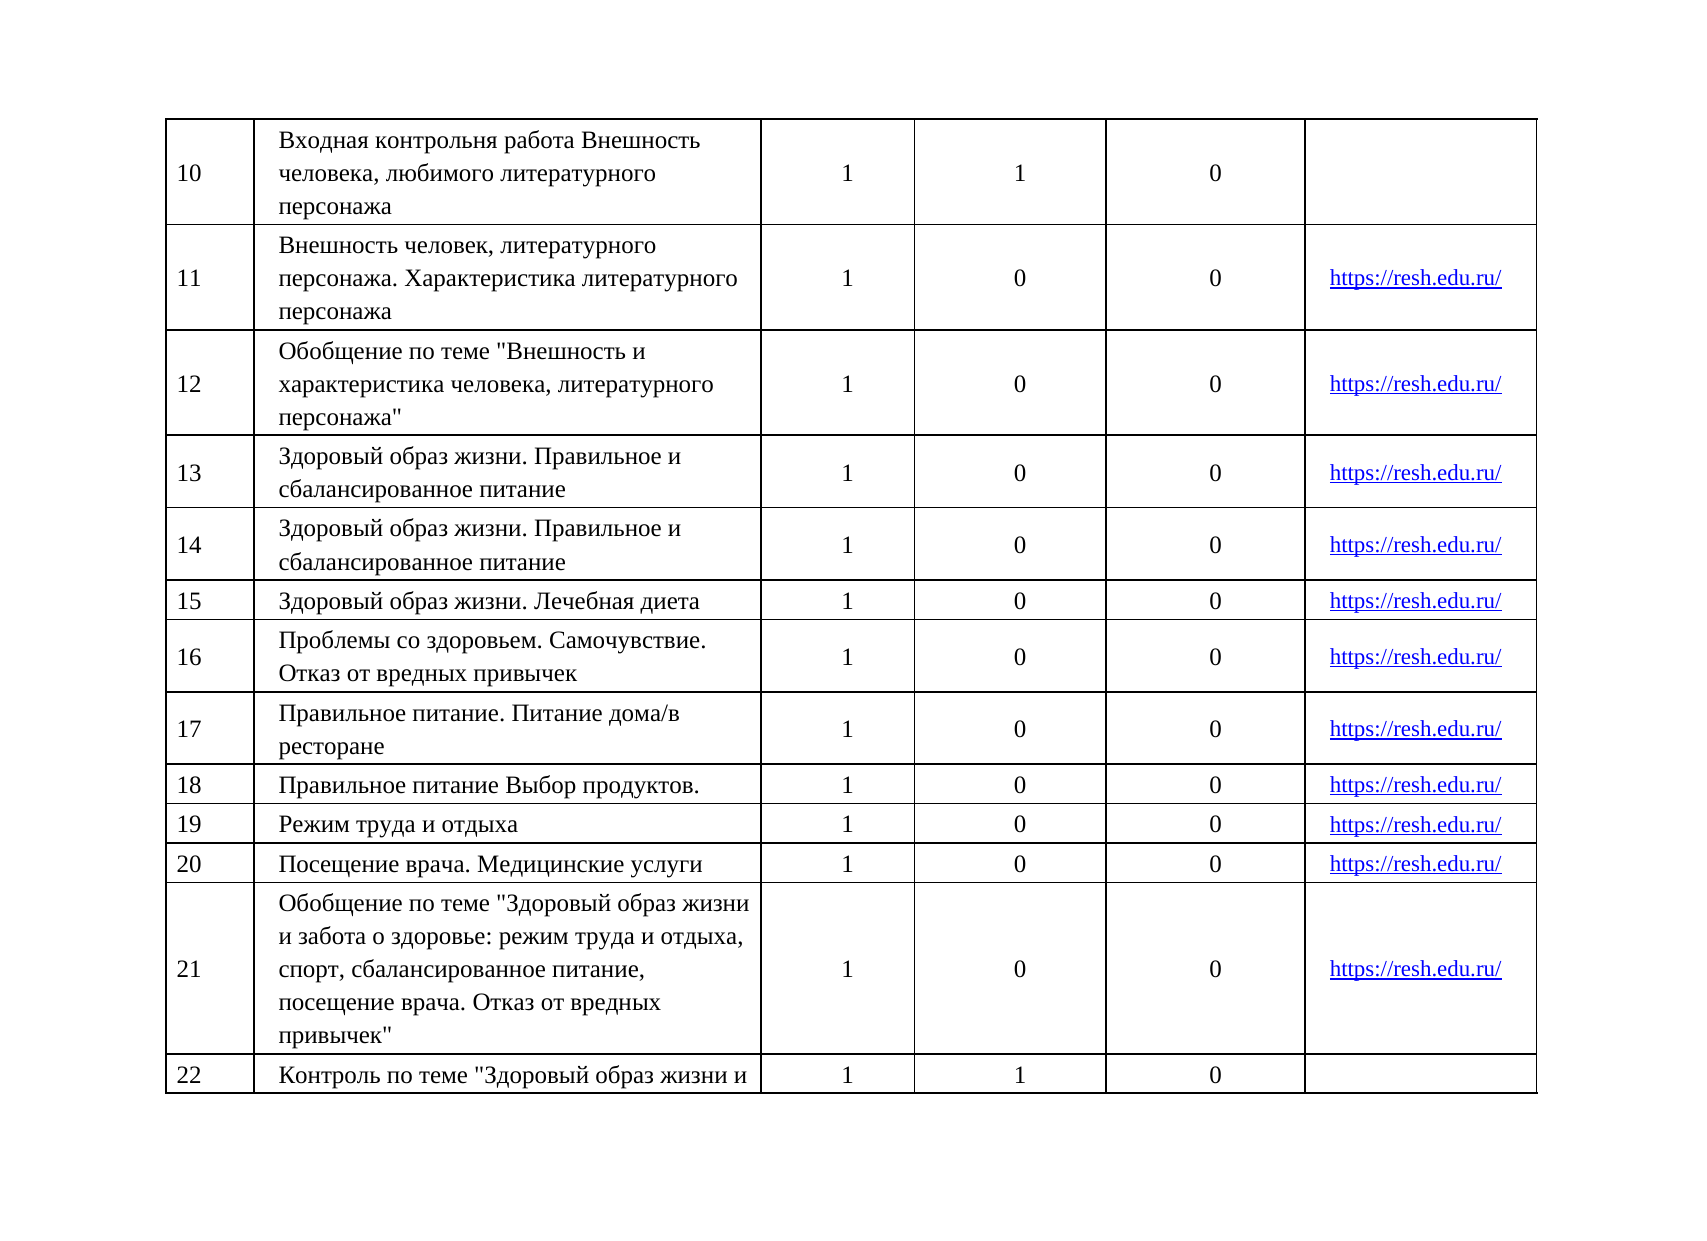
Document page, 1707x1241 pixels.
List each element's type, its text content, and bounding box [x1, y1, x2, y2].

table_cell 1 [762, 581, 914, 618]
table_cell https://resh.edu.ru/ [1306, 844, 1536, 881]
table_cell [1306, 120, 1536, 223]
table_cell 13 [167, 436, 253, 507]
table_cell Правильное питание. Питание дома/в ресторане [255, 693, 760, 763]
table_cell 1 [762, 1055, 914, 1092]
table_cell 21 [167, 883, 253, 1053]
table_cell 12 [167, 331, 253, 434]
table_cell 0 [915, 844, 1105, 881]
table_cell 15 [167, 581, 253, 618]
table_cell 10 [167, 120, 253, 223]
table_cell 0 [1107, 1055, 1304, 1092]
table_cell 0 [915, 436, 1105, 507]
table_cell 0 [1107, 581, 1304, 618]
table_cell 0 [915, 883, 1105, 1053]
table_cell 1 [762, 765, 914, 803]
table_cell Внешность человек, литературного персонажа. Характеристика литературного персонажа [255, 225, 760, 329]
table_cell 0 [1107, 436, 1304, 507]
table_cell 16 [167, 620, 253, 691]
table_cell 11 [167, 225, 253, 329]
table_cell Обобщение по теме "Внешность и характеристика человека, литературного персонажа" [255, 331, 760, 434]
table_cell 19 [167, 804, 253, 842]
table_cell 1 [762, 120, 914, 223]
table_cell 0 [1107, 225, 1304, 329]
table_cell 1 [915, 1055, 1105, 1092]
table_cell 0 [1107, 508, 1304, 579]
table_cell 20 [167, 844, 253, 881]
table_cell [255, 1055, 760, 1092]
table_cell 22 [167, 1055, 253, 1092]
table_cell https://resh.edu.ru/ [1306, 436, 1536, 507]
table_cell 1 [762, 693, 914, 763]
table_cell https://resh.edu.ru/ [1306, 508, 1536, 579]
table_cell 1 [762, 331, 914, 434]
table_cell 0 [915, 804, 1105, 842]
table_cell Входная контрольня работа Внешность человека, любимого литературного персонажа [255, 120, 760, 223]
table_cell 0 [1107, 844, 1304, 881]
table_cell 0 [1107, 693, 1304, 763]
table_cell 1 [762, 804, 914, 842]
table_cell 0 [1107, 620, 1304, 691]
table_cell 1 [762, 508, 914, 579]
table_cell Посещение врача. Медицинские услуги [255, 844, 760, 881]
table_cell Здоровый образ жизни. Правильное и сбалансированное питание [255, 508, 760, 579]
table_cell 0 [1107, 804, 1304, 842]
table_cell 14 [167, 508, 253, 579]
table_cell 0 [915, 765, 1105, 803]
table_cell [1306, 1055, 1536, 1092]
table_cell Режим труда и отдыха [255, 804, 760, 842]
table_cell https://resh.edu.ru/ [1306, 225, 1536, 329]
table_cell Здоровый образ жизни. Правильное и сбалансированное питание [255, 436, 760, 507]
table_cell https://resh.edu.ru/ [1306, 620, 1536, 691]
table_cell 0 [915, 225, 1105, 329]
table_cell 1 [762, 620, 914, 691]
table_cell 0 [1107, 765, 1304, 803]
table_cell 0 [915, 508, 1105, 579]
table_cell 1 [915, 120, 1105, 223]
table_cell https://resh.edu.ru/ [1306, 693, 1536, 763]
table_cell Обобщение по теме "Здоровый образ жизни и забота о здоровье: режим труда и отдыха, спорт, сбалансированное питание, посещение врача. Отказ от вредных привычек" [255, 883, 760, 1053]
table_cell 0 [915, 620, 1105, 691]
table_cell 0 [1107, 120, 1304, 223]
table_cell 0 [915, 693, 1105, 763]
table_cell Здоровый образ жизни. Лечебная диета [255, 581, 760, 618]
table_cell 0 [1107, 883, 1304, 1053]
table_cell 0 [915, 331, 1105, 434]
table_cell 0 [915, 581, 1105, 618]
table_cell Правильное питание Выбор продуктов. [255, 765, 760, 803]
table_cell Проблемы со здоровьем. Самочувствие. Отказ от вредных привычек [255, 620, 760, 691]
table_cell 0 [1107, 331, 1304, 434]
table_cell https://resh.edu.ru/ [1306, 581, 1536, 618]
table_cell https://resh.edu.ru/ [1306, 804, 1536, 842]
table_cell 1 [762, 844, 914, 881]
table_cell https://resh.edu.ru/ [1306, 331, 1536, 434]
table_cell 18 [167, 765, 253, 803]
table_cell https://resh.edu.ru/ [1306, 765, 1536, 803]
table_cell 1 [762, 436, 914, 507]
table_cell https://resh.edu.ru/ [1306, 883, 1536, 1053]
table_cell 1 [762, 225, 914, 329]
table_cell 1 [762, 883, 914, 1053]
table_cell 17 [167, 693, 253, 763]
